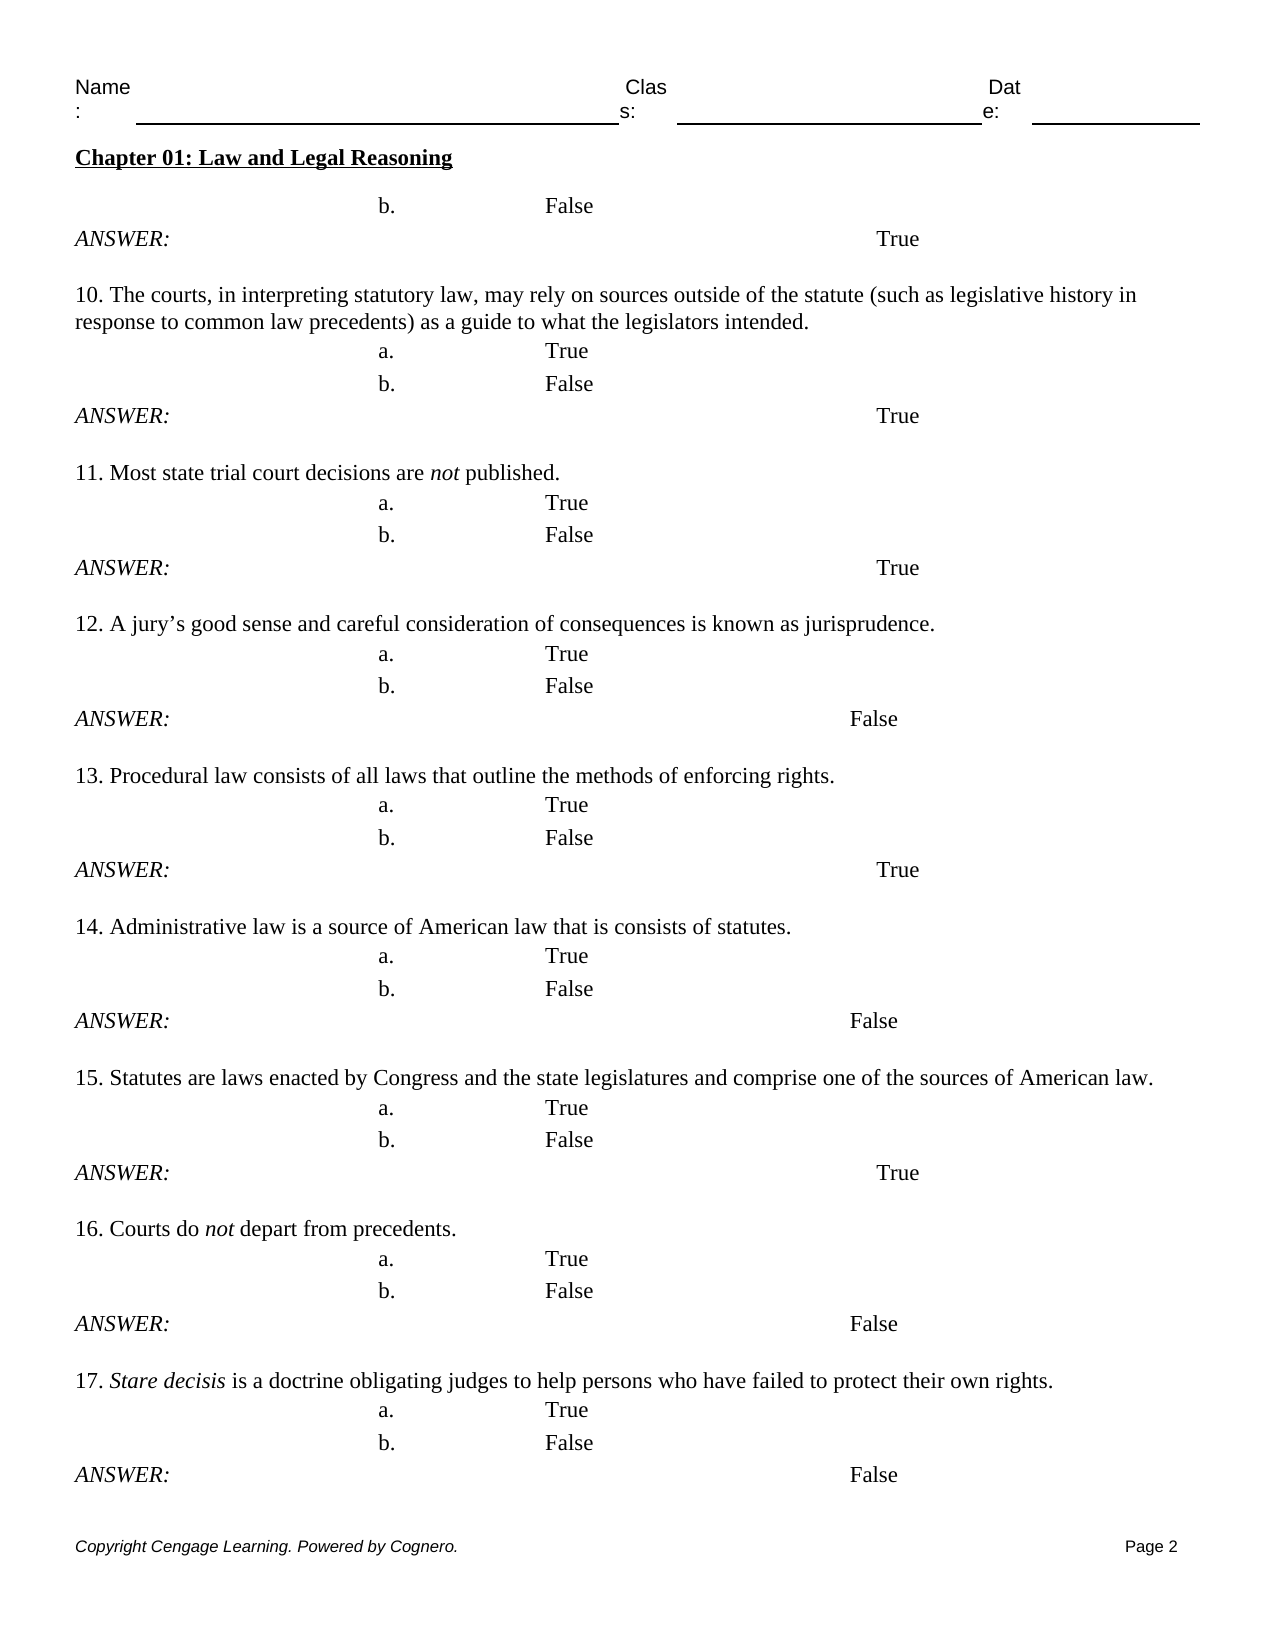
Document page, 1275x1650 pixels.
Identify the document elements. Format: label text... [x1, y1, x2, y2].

table_header 11. Most state trial court decisions are not published.​ [75, 459, 1200, 583]
table_header 14. Administrative law is a source of American law that is consists of statutes.​ [75, 913, 1200, 1037]
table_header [75, 189, 1200, 254]
table_header 16. Courts do not depart from precedents.​ [75, 1215, 1200, 1340]
table_header 17. Stare decisis is a doctrine obligating judges to help persons who have failed to protect their own rights.​ [75, 1367, 1200, 1491]
table_header 15. Statutes are laws enacted by Congress and the state legislatures and comprise one of the sources of American law.​ [75, 1064, 1200, 1188]
table_header 12. A jury’s good sense and careful consideration of consequences is known as jurisprudence.​ [75, 610, 1200, 735]
table_header 13. Procedural law consists of all laws that outline the methods of enforcing rights.​ [75, 762, 1200, 886]
table_header 10. The courts, in interpreting statutory law, may rely on sources outside of the statute (such as legislative history in response to common law precedents) as a guide to what the legislators intended. [75, 282, 1200, 432]
